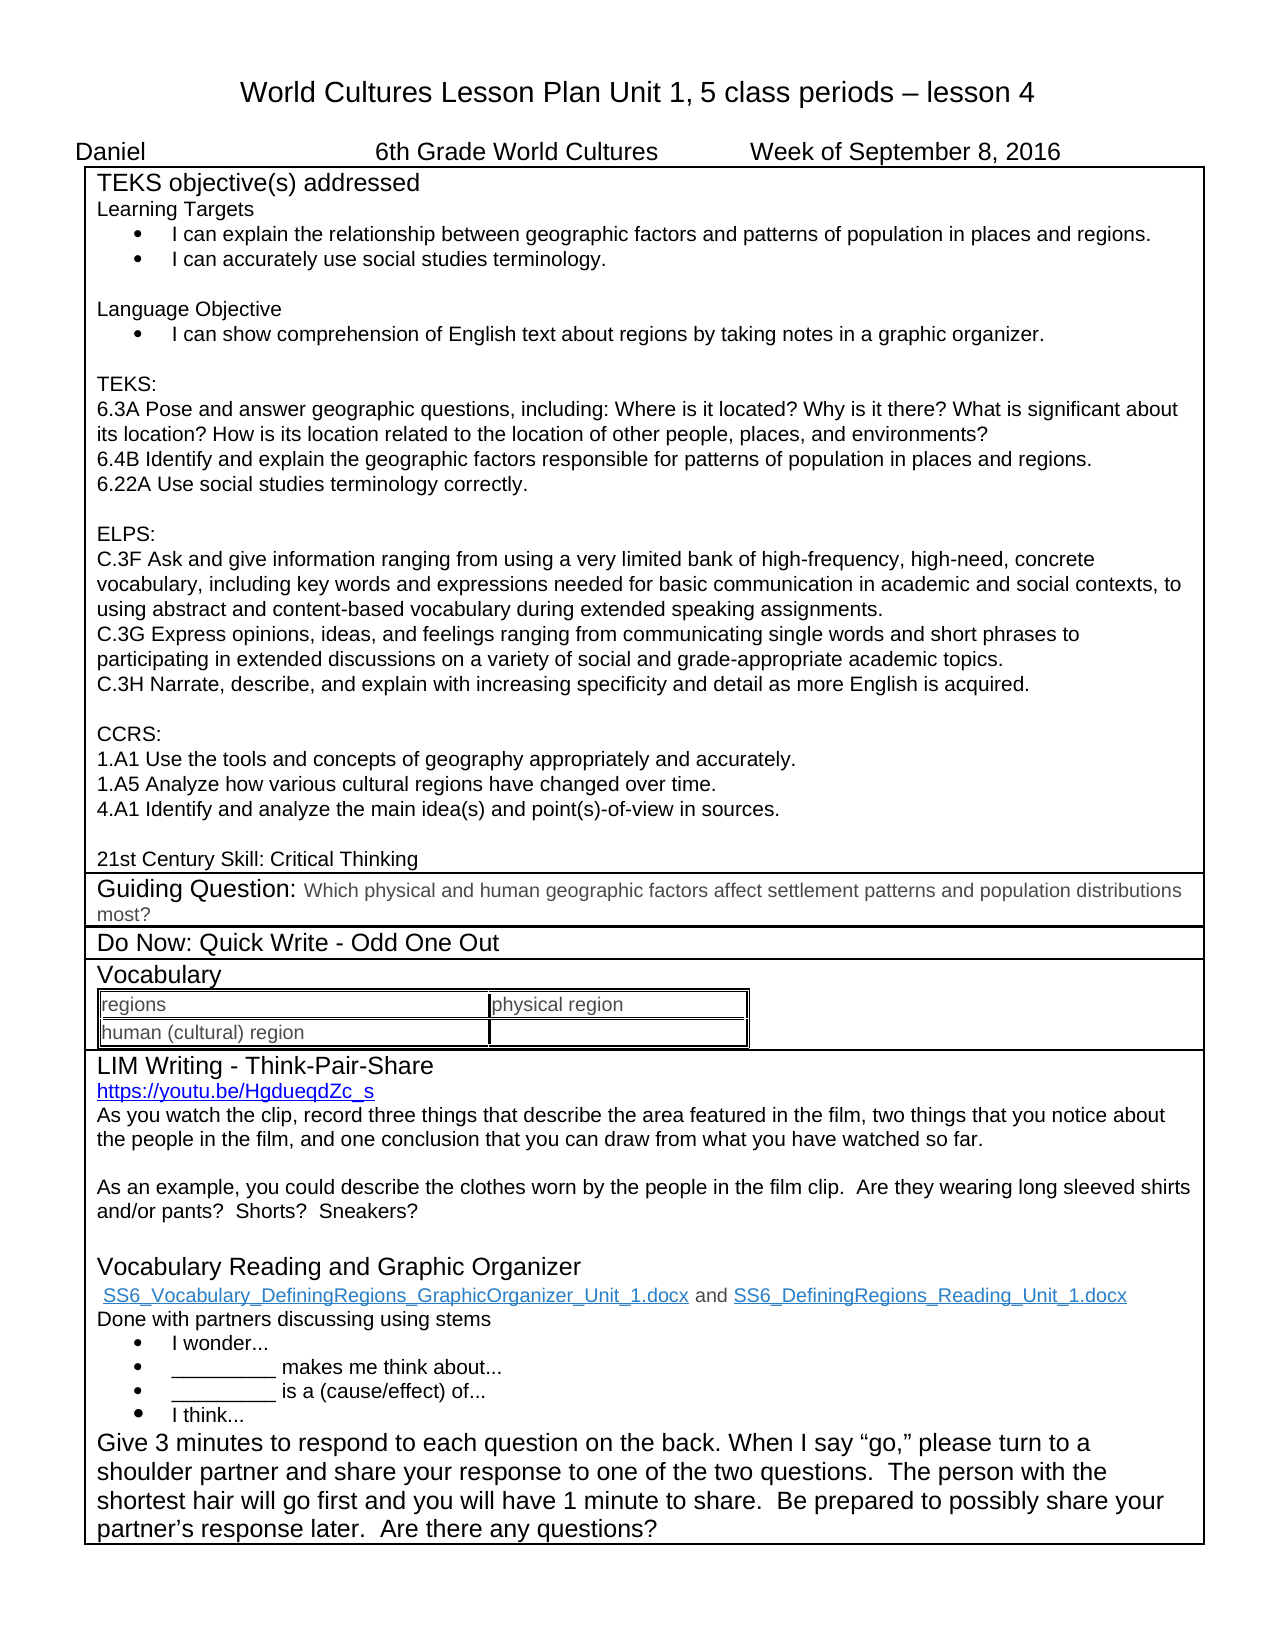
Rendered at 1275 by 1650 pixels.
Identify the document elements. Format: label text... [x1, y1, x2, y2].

text World Cultures Lesson Plan Unit 1, 5 class periods – lesson 4 [75, 75, 1200, 108]
table_cell LIM Writing - Think-Pair-Share https://youtu.be/HgdueqdZc_s As you watch the clip, record three things that describe the area featured in the film, two things that you notice about the people in the film, and one conclusion that you can draw from what you have watched so far. As an example, you could describe the clothes worn by the people in the film clip. Are they wearing long sleeved shirts and/or pants? Shorts? Sneakers? Vocabulary Reading and Graphic Organizer SS6_Vocabulary_DefiningRegions_GraphicOrganizer_Unit_1.docx and SS6_DefiningRegions_Reading_Unit_1.docx Done with partners discussing using stems I wonder... _________ makes me think about... _________ is a (cause/effect) of... I think... Give 3 minutes to respond to each question on the back. When I say “go,” please turn to a shoulder partner and share your response to one of the two questions. The person with the shortest hair will go first and you will have 1 minute to share. Be prepared to possibly share your partner’s response later. Are there any questions? [86, 1051, 1203, 1543]
text Daniel 6th Grade World Cultures Week of September 8, 2016 [75, 137, 1200, 166]
table_cell Vocabulary [86, 960, 1203, 1048]
table_cell Guiding Question: Which physical and human geographic factors affect settlement patterns and population distributions most? [86, 874, 1203, 925]
table_header TEKS objective(s) addressed Learning Targets I can explain the relationship between geographic factors and patterns of population in places and regions. I can accurately use social studies terminology. Language Objective I can show comprehension of English text about regions by taking notes in a graphic organizer. TEKS: 6.3A Pose and answer geographic questions, including: Where is it located? Why is it there? What is significant about its location? How is its location related to the location of other people, places, and environments? 6.4B Identify and explain the geographic factors responsible for patterns of population in places and regions. 6.22A Use social studies terminology correctly. ELPS: C.3F Ask and give information ranging from using a very limited bank of high-frequency, high-need, concrete vocabulary, including key words and expressions needed for basic communication in academic and social contexts, to using abstract and content-based vocabulary during extended speaking assignments. C.3G Express opinions, ideas, and feelings ranging from communicating single words and short phrases to participating in extended discussions on a variety of social and grade-appropriate academic topics. C.3H Narrate, describe, and explain with increasing specificity and detail as more English is acquired. CCRS: 1.A1 Use the tools and concepts of geography appropriately and accurately. 1.A5 Analyze how various cultural regions have changed over time. 4.A1 Identify and analyze the main idea(s) and point(s)-of-view in sources. 21st Century Skill: Critical Thinking [86, 168, 1203, 872]
table_cell Do Now: Quick Write - Odd One Out [86, 928, 1203, 957]
